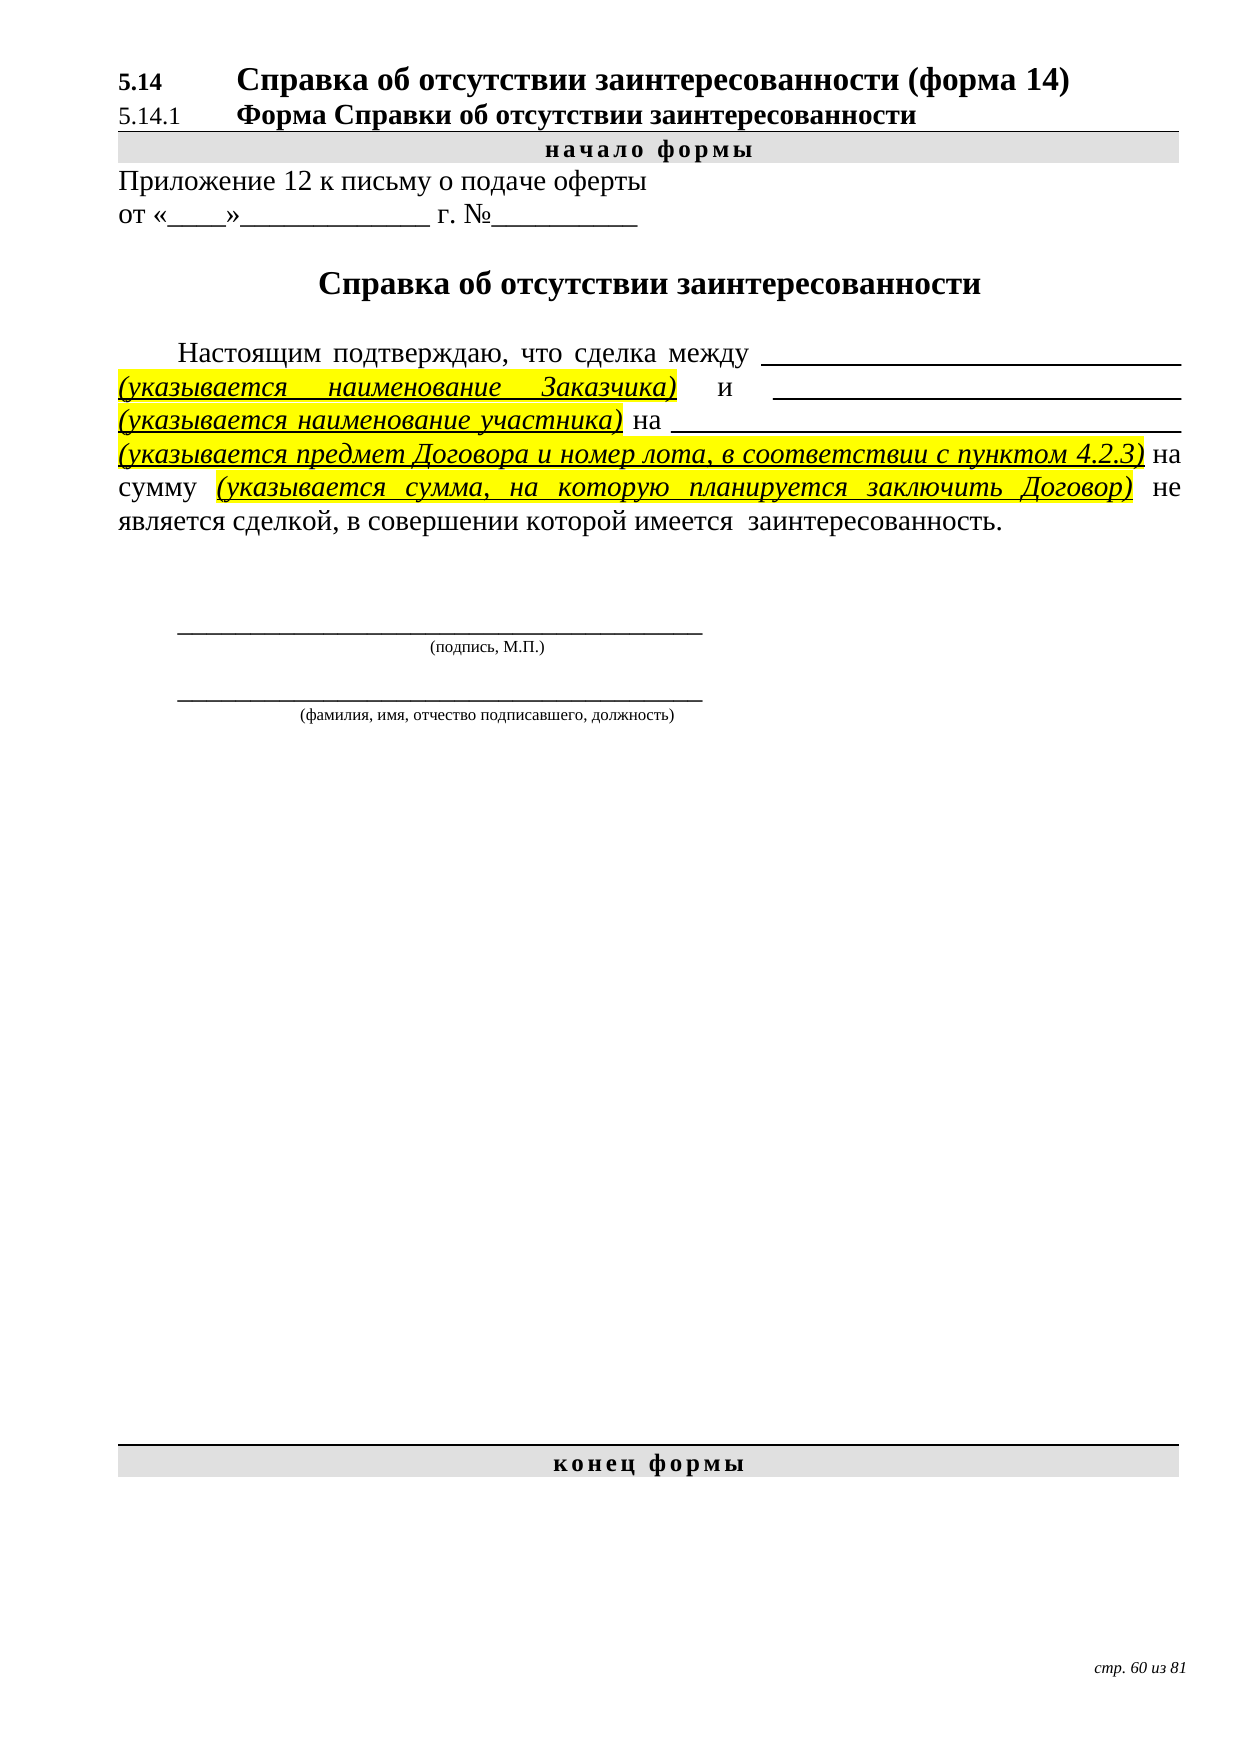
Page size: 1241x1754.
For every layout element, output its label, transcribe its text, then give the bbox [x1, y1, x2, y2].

text ____________________________________ [118, 604, 1181, 637]
text конец формы [118, 1446, 1179, 1477]
text Настоящим подтверждаю, что сделка между ____________________________ (указывается наименование Заказчика) и ____________________________ (указывается наименование участника) на ___________________________________ (указывается предмет Договора и номер лота, в соответствии с пунктом 4.2.3) на сумму (указывается сумма, на которую планируется заключить Договор) не является сделкой, в совершении которой имеется заинтересованность. [118, 335, 1181, 537]
text (фамилия, имя, отчество подписавшего, должность) [118, 704, 797, 738]
list Форма Справки об отсутствии заинтересованности [118, 97, 1181, 131]
text начало формы [118, 132, 1179, 163]
text Приложение 12 к письму о подаче оферты от «____»_____________ г. №__________ [118, 163, 1181, 230]
subtitle Справка об отсутствии заинтересованности (форма 14) [118, 59, 1181, 97]
text Справка об отсутствии заинтересованности [118, 263, 1181, 302]
text (подпись, М.П.) [118, 637, 797, 671]
text ____________________________________ [118, 671, 1181, 704]
